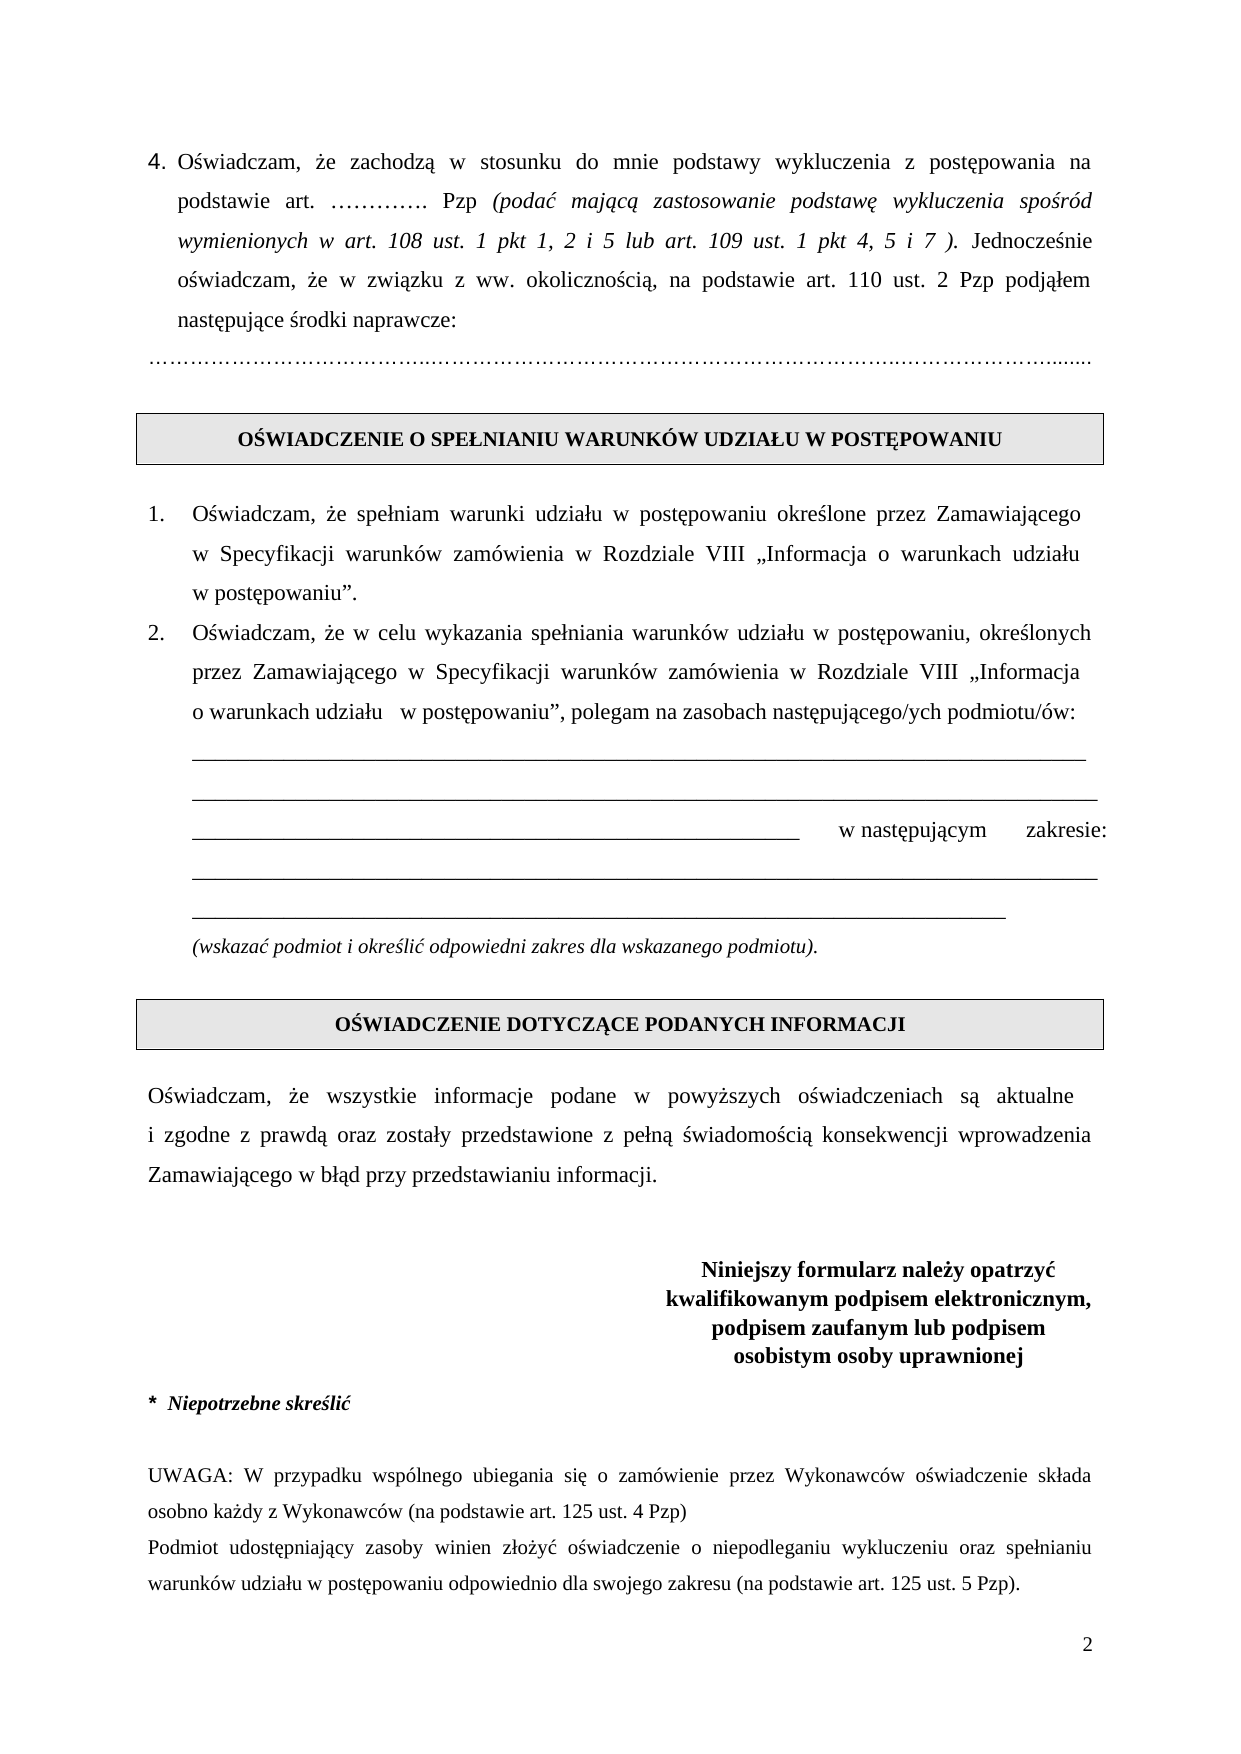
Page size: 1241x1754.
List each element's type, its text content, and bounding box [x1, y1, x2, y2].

text Podmiot udostępniający zasoby winien złożyć oświadczenie o niepodleganiu wykluczeniu oraz spełnianiu warunków udziału w postępowaniu odpowiednio dla swojego zakresu (na podstawie art. 125 ust. 5 Pzp). [148, 1535, 1093, 1595]
text ______________________________________________________________________________ [148, 737, 1093, 764]
text Oświadczam, że wszystkie informacje podane w powyższych oświadczeniach są aktualne i zgodne z prawdą oraz zostały przedstawione z pełną świadomością konsekwencji wprowadzenia Zamawiającego w błąd przy przedstawianiu informacji. [148, 1082, 1093, 1187]
table_header OŚWIADCZENIE DOTYCZĄCE PODANYCH INFORMACJI [137, 1000, 1103, 1048]
text …………………………………..…………………………………………………………..…………………........ [148, 345, 1093, 369]
list Oświadczam, że spełniam warunki udziału w postępowaniu określone przez Zamawiającego w Specyfikacji warunków zamówienia w Rozdziale VIII „Informacja o warunkach udziału w postępowaniu”. [148, 501, 1093, 606]
table_header OŚWIADCZENIE O SPEŁNIANIU WARUNKÓW UDZIAŁU W POSTĘPOWANIU [137, 414, 1103, 463]
text UWAGA: W przypadku wspólnego ubiegania się o zamówienie przez Wykonawców oświadczenie składa osobno każdy z Wykonawców (na podstawie art. 125 ust. 4 Pzp) [148, 1463, 1093, 1523]
text ____________________________________________________________________________________________________________________________________ w następującym zakresie: ______________________________________________________________________________________________________________________________________________________ (wskazać podmiot i określić odpowiedni zakres dla wskazanego podmiotu). [192, 777, 1108, 958]
text Niniejszy formularz należy opatrzyć kwalifikowanym podpisem elektronicznym, podpisem zaufanym lub podpisem osobistym osoby uprawnionej [664, 1256, 1093, 1369]
text * Niepotrzebne skreślić [148, 1391, 1093, 1415]
list Oświadczam, że w celu wykazania spełniania warunków udziału w postępowaniu, określonych przez Zamawiającego w Specyfikacji warunków zamówienia w Rozdziale VIII „Informacja o warunkach udziału w postępowaniu”, polegam na zasobach następującego/ych podmiotu/ów: [148, 619, 1093, 724]
list Oświadczam, że zachodzą w stosunku do mnie podstawy wykluczenia z postępowania na podstawie art. …………. Pzp (podać mającą zastosowanie podstawę wykluczenia spośród wymienionych w art. 108 ust. 1 pkt 1, 2 i 5 lub art. 109 ust. 1 pkt 4, 5 i 7 ). Jednocześnie oświadczam, że w związku z ww. okolicznością, na podstawie art. 110 ust. 2 Pzp podjąłem następujące środki naprawcze: [148, 148, 1093, 332]
